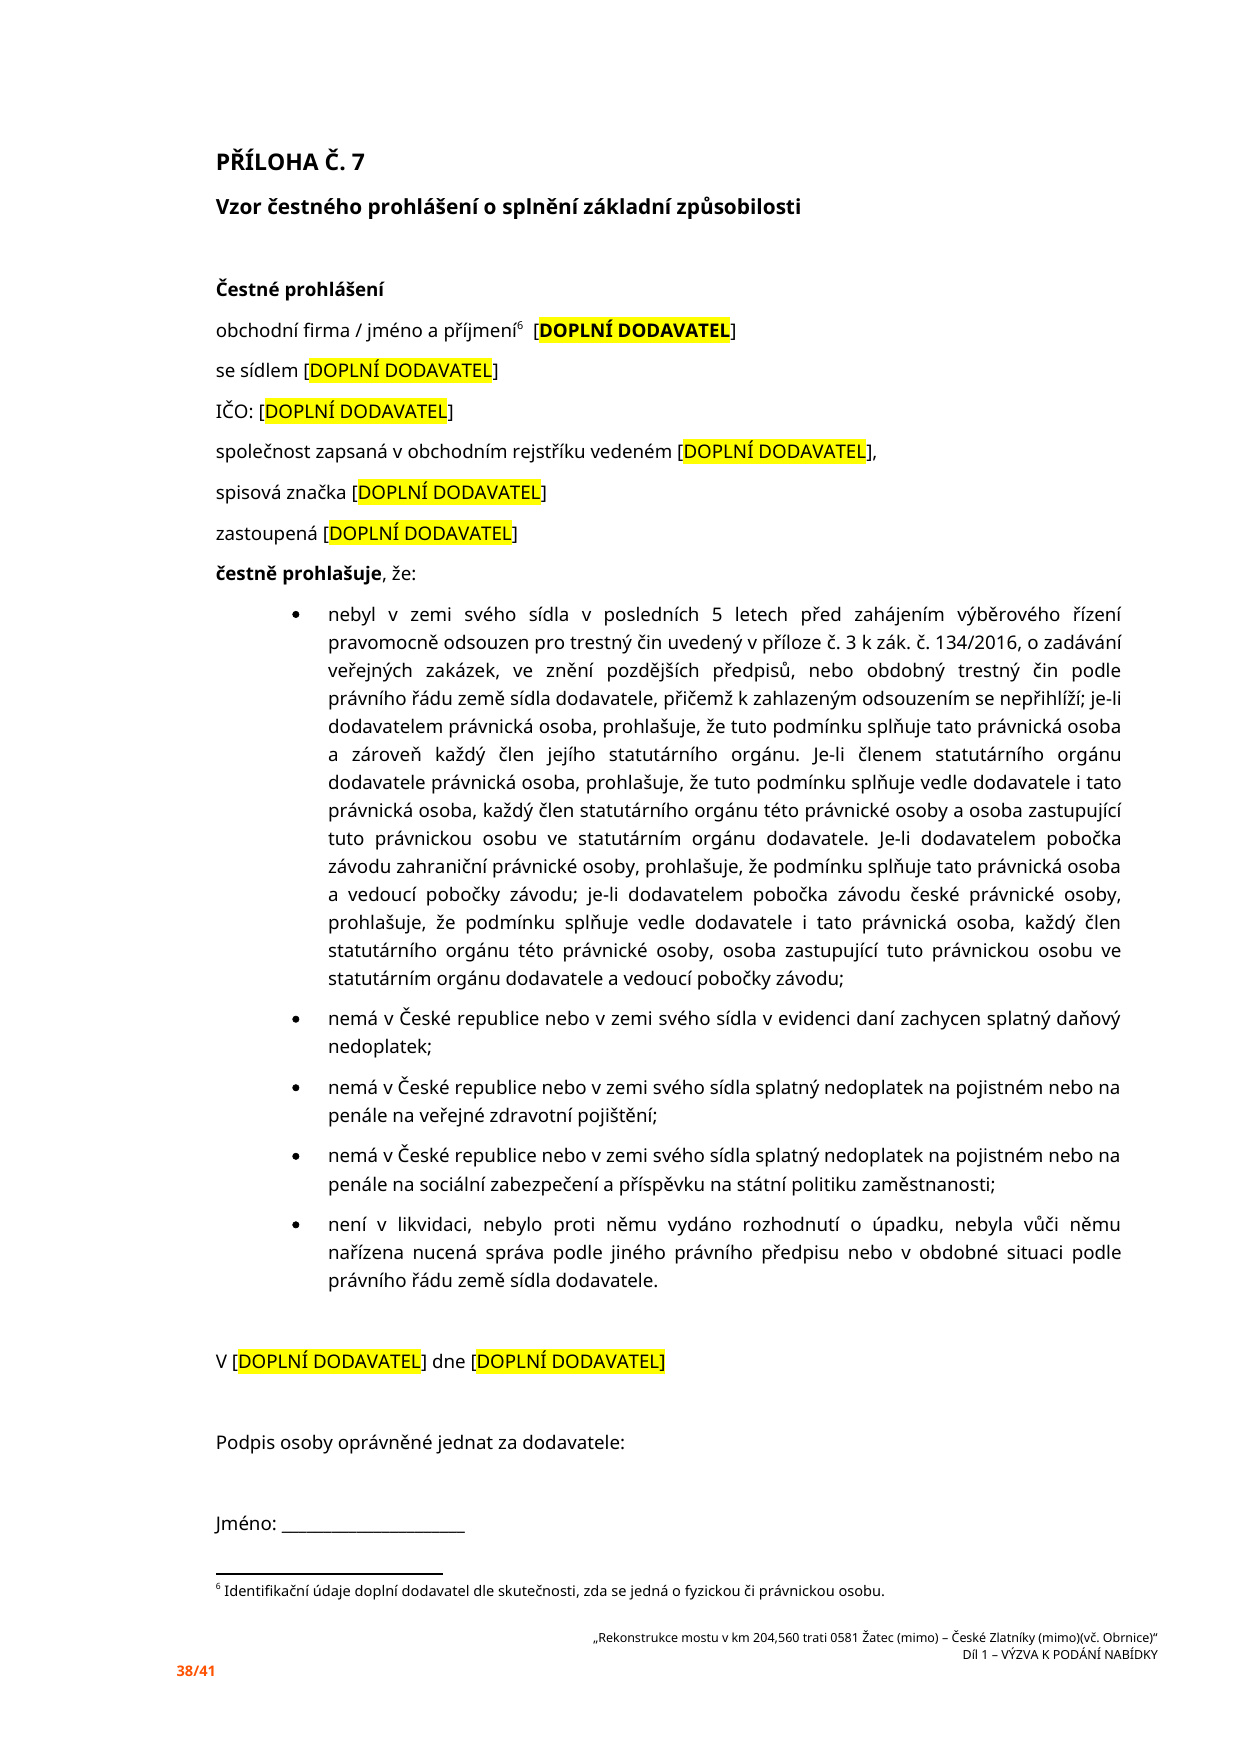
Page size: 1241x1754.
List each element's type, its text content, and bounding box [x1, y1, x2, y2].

text Příloha č. 7 [216, 146, 1122, 177]
text spisová značka [DOPLNÍ DODAVATEL] [216, 479, 358, 505]
text nemá v České republice nebo v zemi svého sídla v evidenci daní zachycen splatný daňový nedoplatek; [292, 1006, 1122, 1059]
text zastoupená [DOPLNÍ DODAVATEL] [216, 520, 329, 545]
text obchodní firma / jméno a příjmení [DOPLNÍ DODAVATEL] [216, 317, 539, 343]
text se sídlem [DOPLNÍ DODAVATEL] [216, 358, 309, 383]
text V [DOPLNÍ DODAVATEL] dne [DOPLNÍ DODAVATEL] [216, 1348, 1122, 1374]
text se sídlem [DOPLNÍ DODAVATEL] [492, 358, 1122, 383]
text zastoupená [DOPLNÍ DODAVATEL] [512, 520, 1122, 545]
text není v likvidaci, nebylo proti němu vydáno rozhodnutí o úpadku, nebyla vůči němu nařízena nucená správa podle jiného právního předpisu nebo v obdobné situaci podle právního řádu země sídla dodavatele. [292, 1211, 1122, 1293]
text spisová značka [DOPLNÍ DODAVATEL] [541, 479, 1122, 505]
text obchodní firma / jméno a příjmení [DOPLNÍ DODAVATEL] [730, 317, 1122, 343]
text Podpis osoby oprávněné jednat za dodavatele: [216, 1429, 1122, 1455]
text společnost zapsaná v obchodním rejstříku vedeném [DOPLNÍ DODAVATEL], [216, 439, 683, 464]
text Jméno: ______________________ [216, 1511, 1122, 1536]
text nemá v České republice nebo v zemi svého sídla splatný nedoplatek na pojistném nebo na penále na veřejné zdravotní pojištění; [292, 1074, 1122, 1128]
text Vzor čestného prohlášení o splnění základní způsobilosti [216, 192, 1122, 221]
text čestně prohlašuje, že: [216, 560, 1122, 586]
text nemá v České republice nebo v zemi svého sídla splatný nedoplatek na pojistném nebo na penále na sociální zabezpečení a příspěvku na státní politiku zaměstnanosti; [292, 1143, 1122, 1196]
text společnost zapsaná v obchodním rejstříku vedeném [DOPLNÍ DODAVATEL], [866, 439, 1122, 464]
text Čestné prohlášení [216, 277, 1122, 302]
text IČO: [DOPLNÍ DODAVATEL] [447, 398, 1122, 424]
text nebyl v zemi svého sídla v posledních 5 letech před zahájením výběrového řízení pravomocně odsouzen pro trestný čin uvedený v příloze č. 3 k zák. č. 134/2016, o zadávání veřejných zakázek, ve znění pozdějších předpisů, nebo obdobný trestný čin podle právního řádu země sídla dodavatele, přičemž k zahlazeným odsouzením se nepřihlíží; je-li dodavatelem právnická osoba, prohlašuje, že tuto podmínku splňuje tato právnická osoba a zároveň každý člen jejího statutárního orgánu. Je-li členem statutárního orgánu dodavatele právnická osoba, prohlašuje, že tuto podmínku splňuje vedle dodavatele i tato právnická osoba, každý člen statutárního orgánu této právnické osoby a osoba zastupující tuto právnickou osobu ve statutárním orgánu dodavatele. Je-li dodavatelem pobočka závodu zahraniční právnické osoby, prohlašuje, že podmínku splňuje tato právnická osoba a vedoucí pobočky závodu; je-li dodavatelem pobočka závodu české právnické osoby, prohlašuje, že podmínku splňuje vedle dodavatele i tato právnická osoba, každý člen statutárního orgánu této právnické osoby, osoba zastupující tuto právnickou osobu ve statutárním orgánu dodavatele a vedoucí pobočky závodu; [292, 601, 1122, 991]
